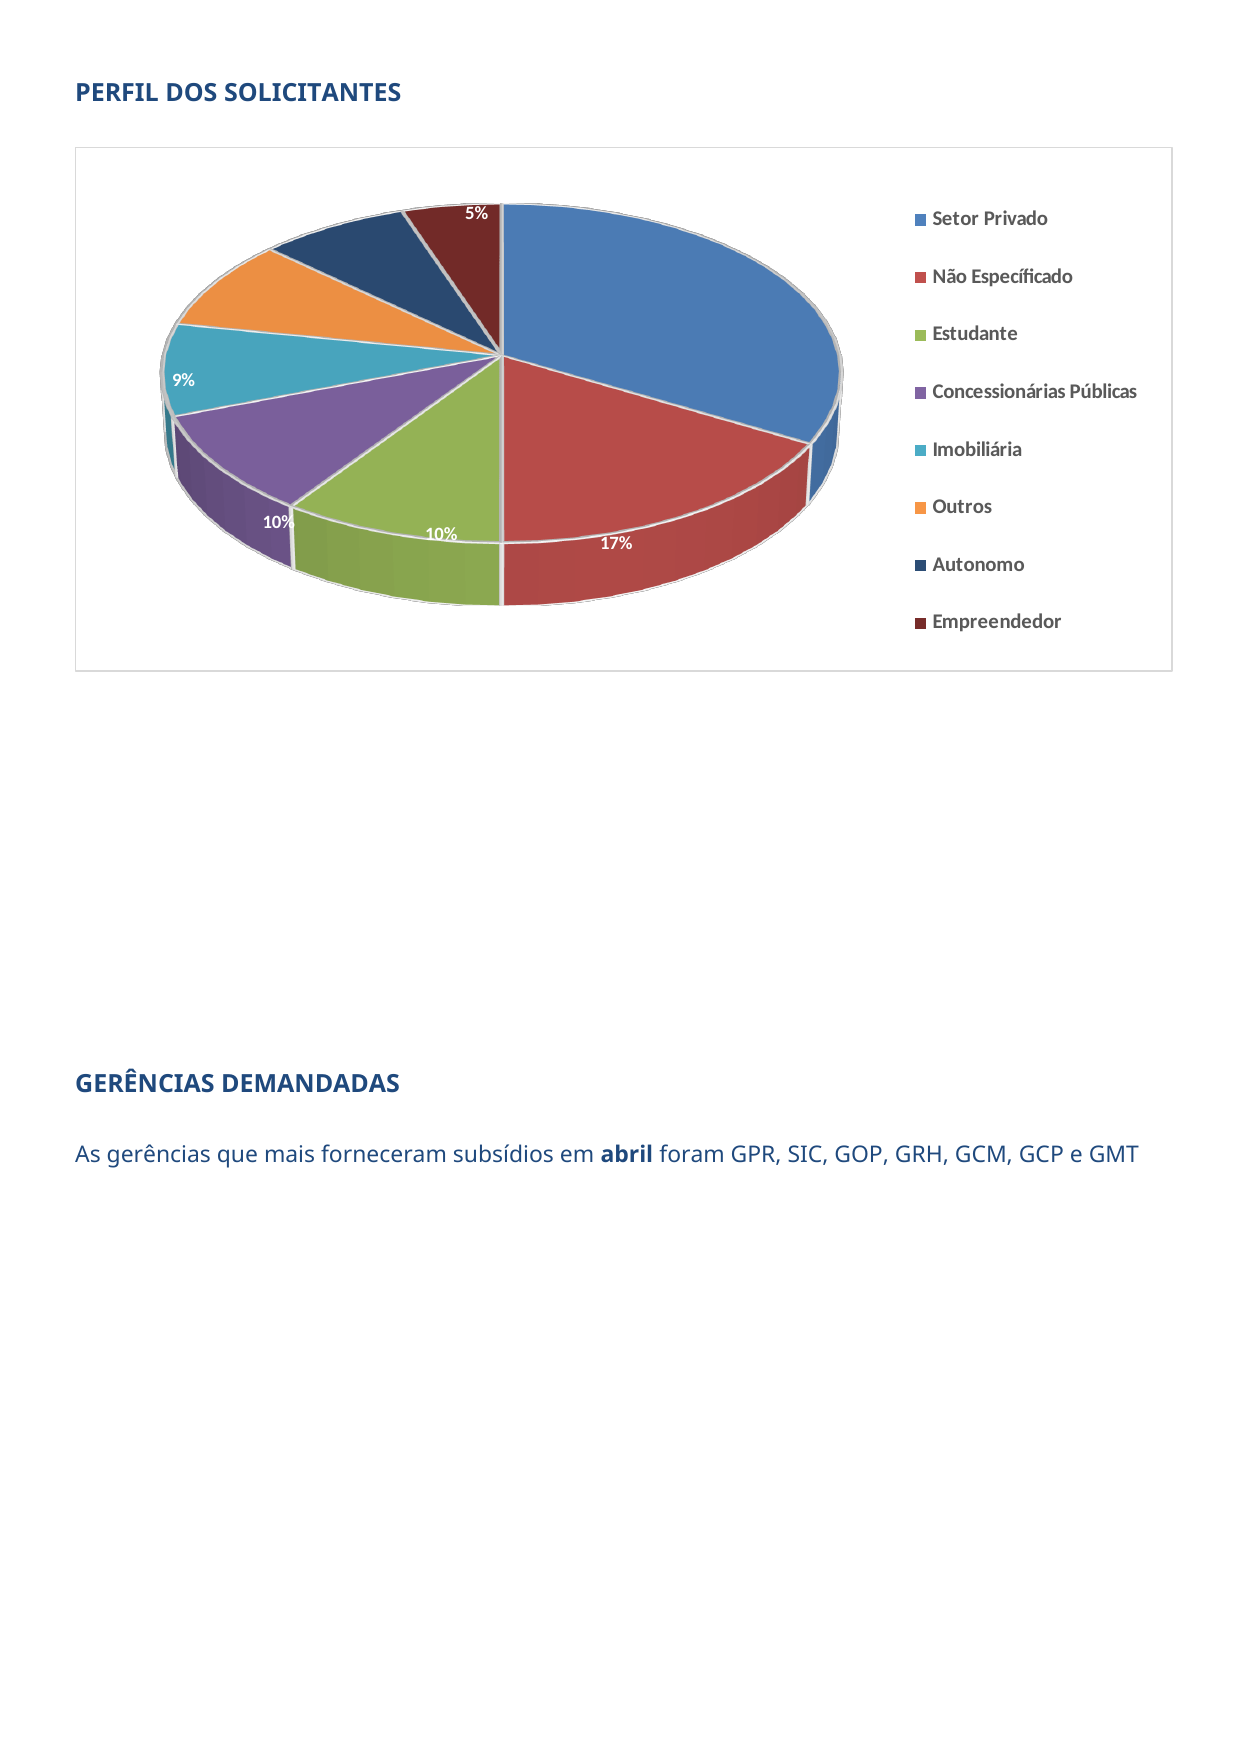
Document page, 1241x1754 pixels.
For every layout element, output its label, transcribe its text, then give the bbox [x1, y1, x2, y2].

text GERÊNCIAS DEMANDADAS [75, 1066, 1165, 1100]
text PERFIL DOS SOLICITANTES [75, 75, 1165, 109]
text As gerências que mais forneceram subsídios em abril foram GPR, SIC, GOP, GRH, GCM, GCP e GMT [75, 1138, 1165, 1169]
